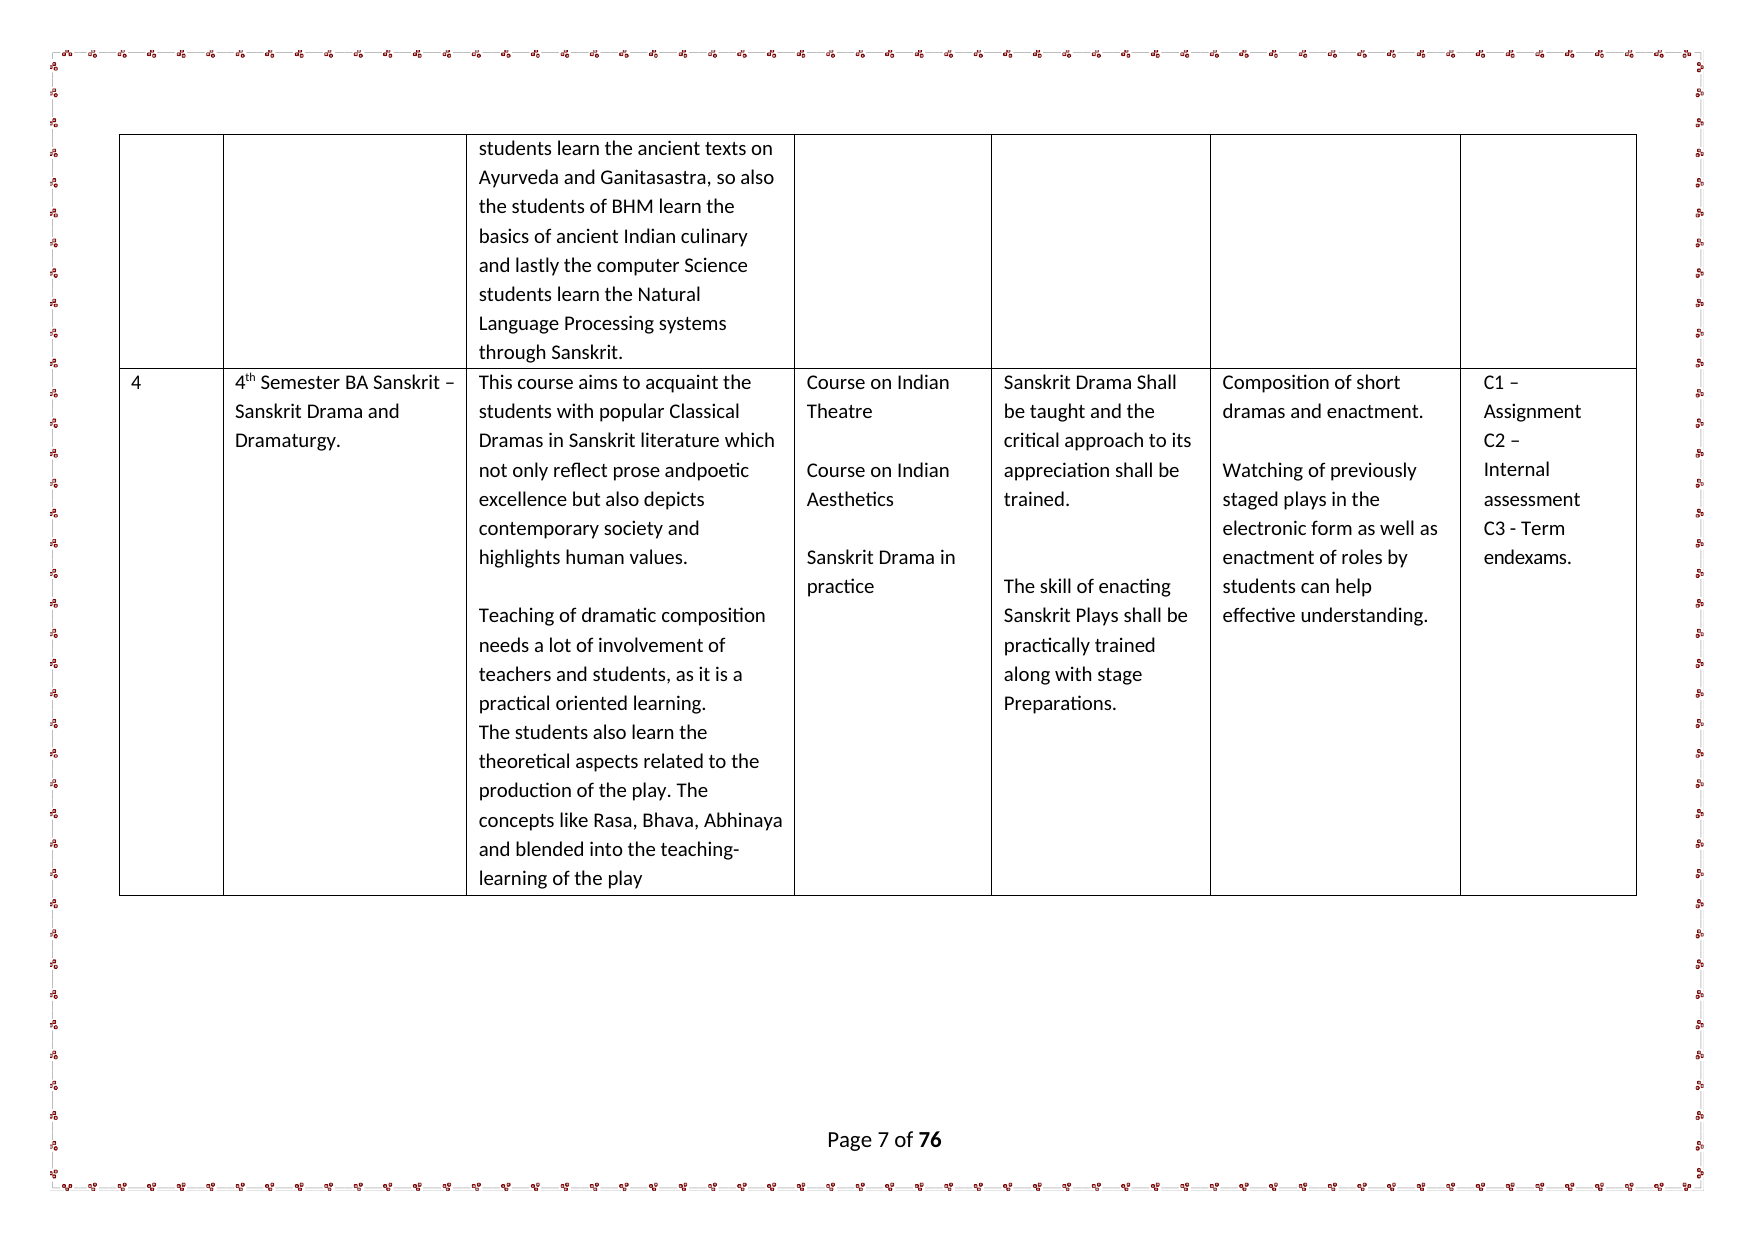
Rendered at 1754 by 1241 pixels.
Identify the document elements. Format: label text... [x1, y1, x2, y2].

table_header [224, 135, 466, 368]
table_cell C1 – Assignment C2 – Internal assessment C3 - Term endexams. [1461, 369, 1636, 894]
table_header students learn the ancient texts on Ayurveda and Ganitasastra, so also the students of BHM learn the basics of ancient Indian culinary and lastly the computer Science students learn the Natural Language Processing systems through Sanskrit. [467, 135, 794, 368]
table_cell Course on Indian Theatre Course on Indian Aesthetics Sanskrit Drama in practice [795, 369, 991, 894]
table_header [1211, 135, 1460, 368]
table_header [120, 135, 223, 368]
table_cell Sanskrit Drama Shall be taught and the critical approach to its appreciation shall be trained. The skill of enacting Sanskrit Plays shall be practically trained along with stage Preparations. [992, 369, 1210, 894]
table_cell 4 [120, 369, 223, 894]
table_cell Composition of short dramas and enactment. Watching of previously staged plays in the electronic form as well as enactment of roles by students can help effective understanding. [1211, 369, 1460, 894]
table_header [992, 135, 1210, 368]
picture [50, 50, 1704, 1191]
table_cell This course aims to acquaint the students with popular Classical Dramas in Sanskrit literature which not only reflect prose andpoetic excellence but also depicts contemporary society and highlights human values. Teaching of dramatic composition needs a lot of involvement of teachers and students, as it is a practical oriented learning. The students also learn the theoretical aspects related to the production of the play. The concepts like Rasa, Bhava, Abhinaya and blended into the teaching- learning of the play [467, 369, 794, 894]
table_header [795, 135, 991, 368]
table_cell 4th Semester BA Sanskrit – Sanskrit Drama and Dramaturgy. [224, 369, 466, 894]
table_header [1461, 135, 1636, 368]
